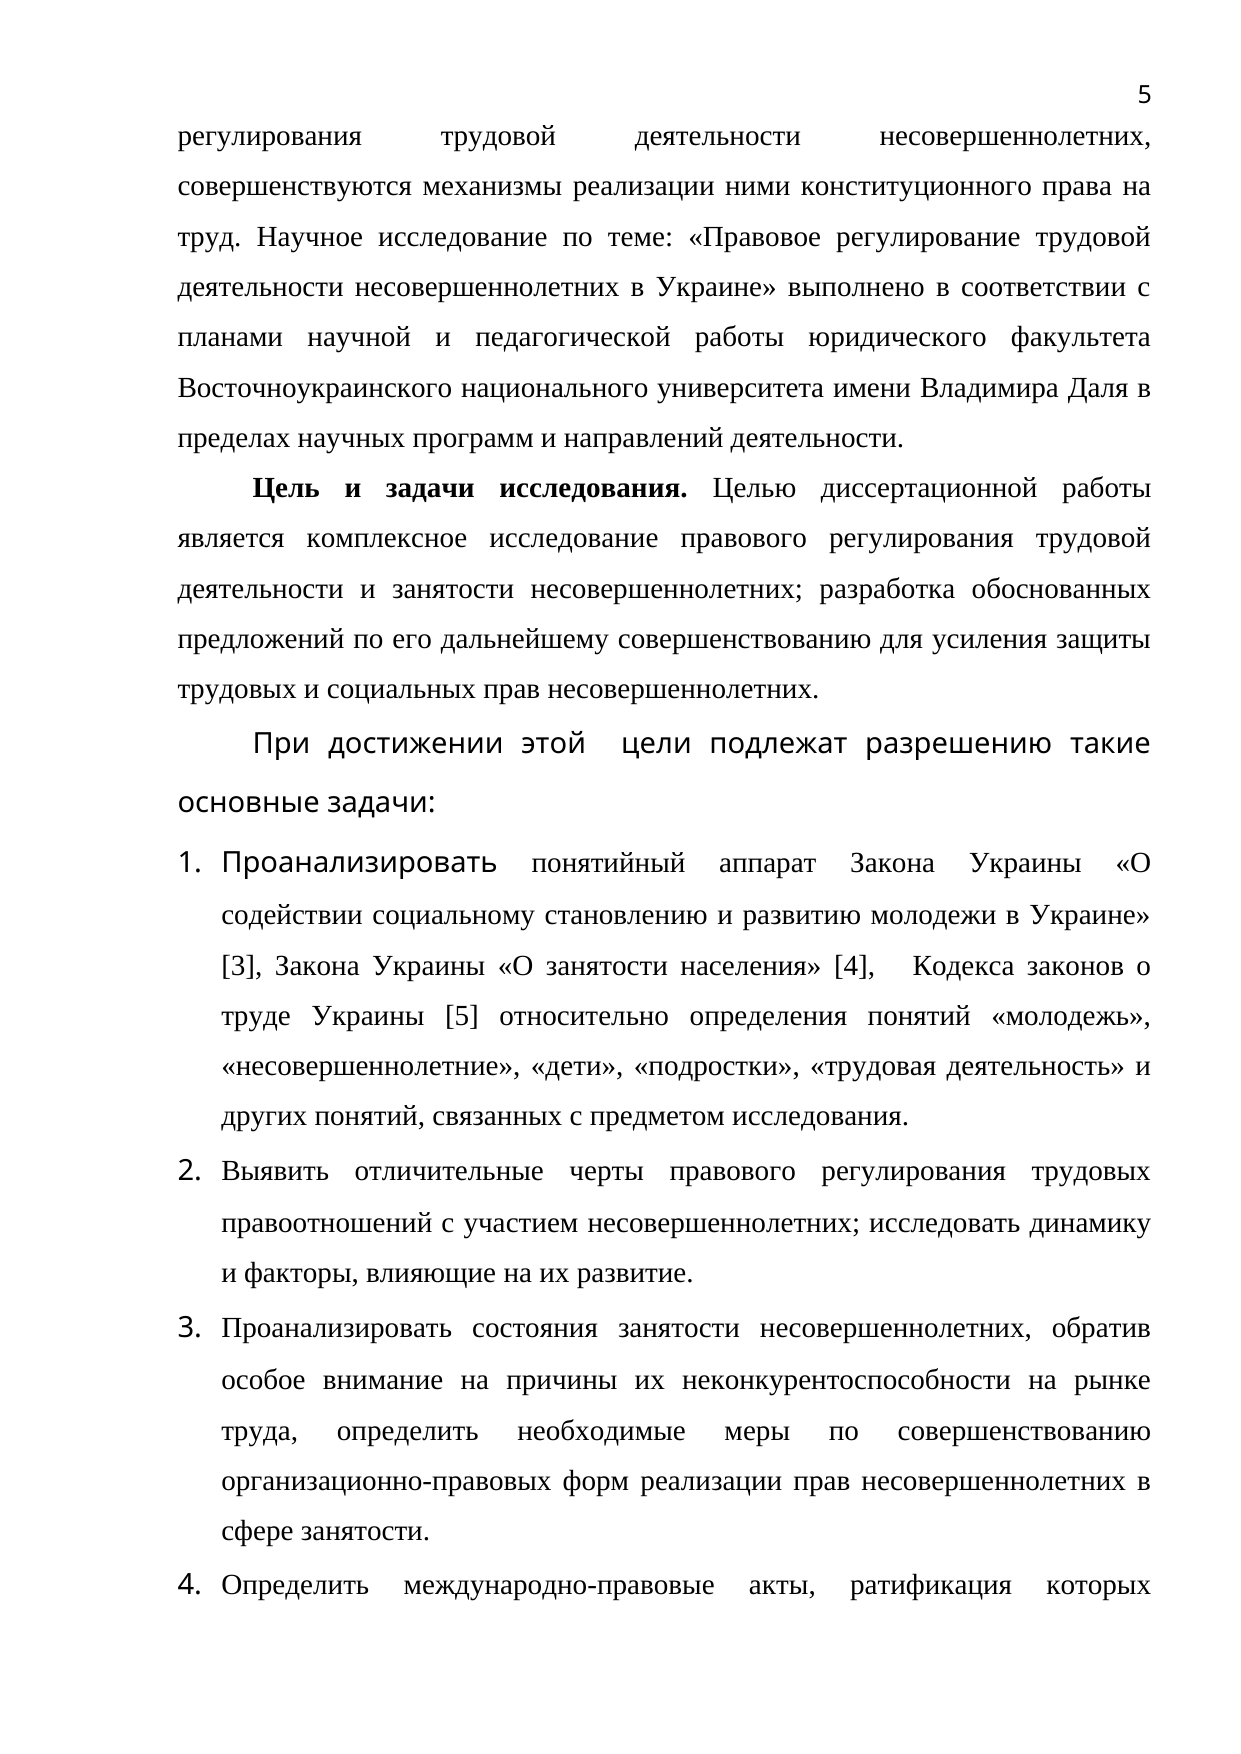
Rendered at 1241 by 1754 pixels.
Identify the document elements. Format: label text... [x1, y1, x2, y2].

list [177, 1564, 1152, 1603]
list Проанализировать понятийный аппарат Закона Украины «О содействии социальному становлению и развитию молодежи в Украине» [3], Закона Украины «О занятости населения» [4], Кодекса законов о труде Украины [5] относительно определения понятий «молодежь», «несовершеннолетние», «дети», «подростки», «трудовая деятельность» и других понятий, связанных с предметом исследования. [177, 841, 1152, 1132]
list Проанализировать состояния занятости несовершеннолетних, обратив особое внимание на причины их неконкурентоспособности на рынке труда, определить необходимые меры по совершенствованию организационно-правовых форм реализации прав несовершеннолетних в сфере занятости. [177, 1306, 1152, 1547]
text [177, 118, 1152, 453]
text При достижении этой цели подлежат разрешению такие основные задачи: [177, 722, 1152, 821]
list Выявить отличительные черты правового регулирования трудовых правоотношений с участием несовершеннолетних; исследовать динамику и факторы, влияющие на их развитие. [177, 1149, 1152, 1289]
text Цель и задачи исследования. Целью диссертационной работы является комплексное исследование правового регулирования трудовой деятельности и занятости несовершеннолетних; разработка обоснованных предложений по его дальнейшему совершенствованию для усиления защиты трудовых и социальных прав несовершеннолетних. [177, 470, 1152, 705]
